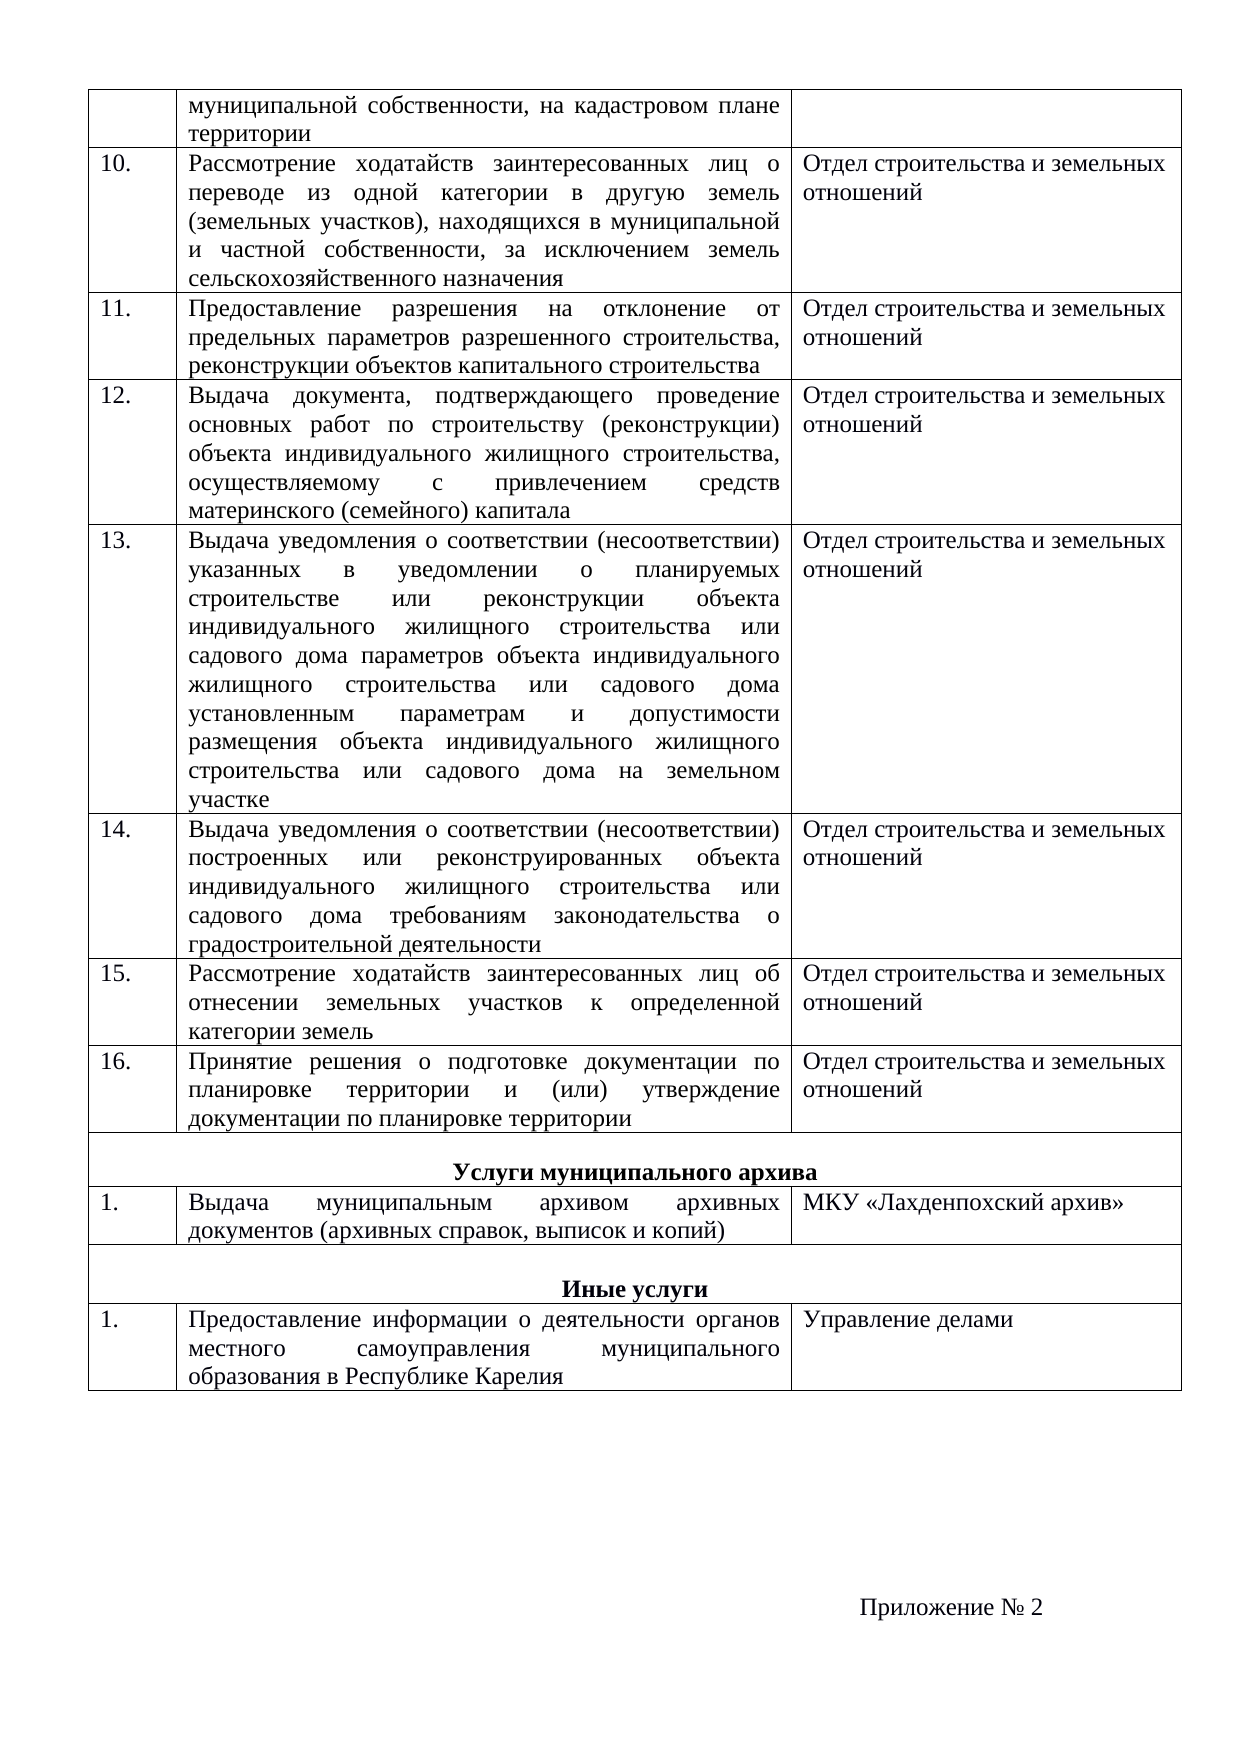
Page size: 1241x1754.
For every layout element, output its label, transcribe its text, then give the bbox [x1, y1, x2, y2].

table_cell Отдел строительства и земельных отношений [792, 525, 1181, 813]
table_cell Отдел строительства и земельных отношений [792, 814, 1181, 957]
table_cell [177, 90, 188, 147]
table_cell 15. [89, 959, 176, 1045]
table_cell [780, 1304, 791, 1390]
table_cell 9. [89, 90, 176, 147]
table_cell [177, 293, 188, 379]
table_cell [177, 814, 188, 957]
table_cell 14. [89, 814, 176, 957]
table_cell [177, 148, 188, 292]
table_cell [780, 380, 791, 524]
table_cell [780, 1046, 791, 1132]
table_cell Отдел строительства и земельных отношений [792, 959, 1181, 1045]
table_cell 10. [89, 148, 176, 292]
table_cell 13. [89, 525, 176, 813]
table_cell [792, 90, 1181, 147]
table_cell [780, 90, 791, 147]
table_cell Управление делами [792, 1304, 1181, 1390]
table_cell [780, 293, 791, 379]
table_cell 12. [89, 380, 176, 524]
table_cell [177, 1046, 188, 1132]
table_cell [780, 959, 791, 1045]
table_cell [792, 148, 1181, 292]
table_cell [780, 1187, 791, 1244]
table_cell 16. [89, 1046, 176, 1132]
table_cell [792, 380, 1181, 524]
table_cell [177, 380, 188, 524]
table_cell Отдел строительства и земельных отношений [792, 1046, 1181, 1132]
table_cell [792, 293, 1181, 379]
table_cell 1. [89, 1304, 176, 1390]
table_cell МКУ «Лахденпохский архив» [792, 1187, 1181, 1244]
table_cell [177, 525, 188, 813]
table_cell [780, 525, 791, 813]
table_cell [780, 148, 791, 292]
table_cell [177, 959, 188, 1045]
table_cell Иные услуги [89, 1245, 1181, 1303]
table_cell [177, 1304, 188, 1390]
table_cell 1. [89, 1187, 176, 1244]
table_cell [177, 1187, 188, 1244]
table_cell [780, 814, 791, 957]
table_cell 11. [89, 293, 176, 379]
text Приложение № 2 [753, 1592, 1152, 1620]
